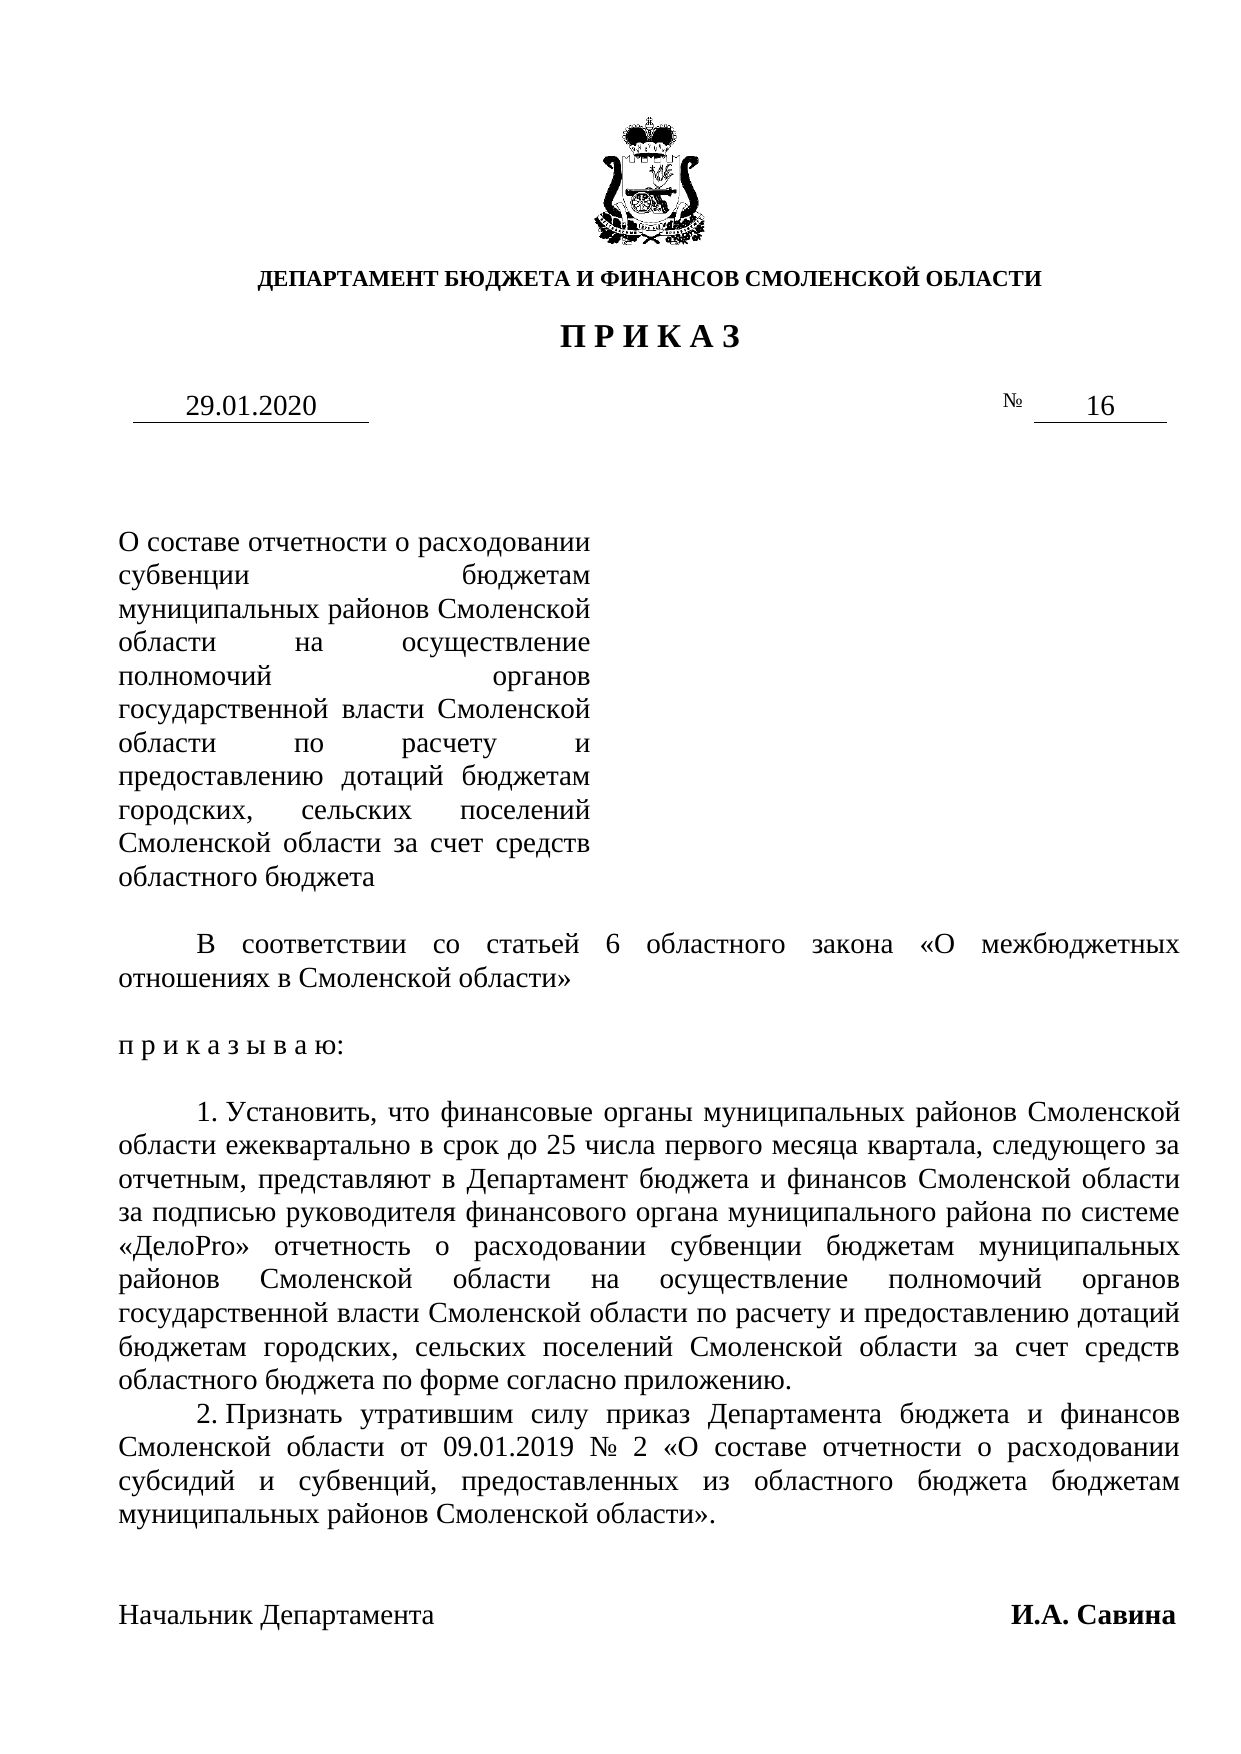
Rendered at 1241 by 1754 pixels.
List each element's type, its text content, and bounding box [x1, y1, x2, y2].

table_header № [369, 389, 1034, 422]
text П Р И К А З [118, 317, 1181, 355]
text О составе отчетности о расходовании субвенции бюджетам муниципальных районов Смоленской области на осуществление полномочий органов государственной власти Смоленской области по расчету и предоставлению дотаций бюджетам городских, сельских поселений Смоленской области за счет средств областного бюджета [118, 524, 591, 893]
text п р и к а з ы в а ю: [118, 1027, 1181, 1060]
text 1. Установить, что финансовые органы муниципальных районов Смоленской области ежеквартально в срок до 25 числа первого месяца квартала, следующего за отчетным, представляют в Департамент бюджета и финансов Смоленской области за подписью руководителя финансового органа муниципального района по системе «ДелоPro» отчетность о расходовании субвенции бюджетам муниципальных районов Смоленской области на осуществление полномочий органов государственной власти Смоленской области по расчету и предоставлению дотаций бюджетам городских, сельских поселений Смоленской области за счет средств областного бюджета по форме согласно приложению. [118, 1094, 1181, 1396]
table_header 29.01.2020 [133, 389, 369, 422]
text В соответствии со статьей 6 областного закона «О межбюджетных отношениях в Смоленской области» [118, 926, 1181, 993]
text 2. Признать утратившим силу приказ Департамента бюджета и финансов Смоленской области от 09.01.2019 № 2 «О составе отчетности о расходовании субсидий и субвенций, предоставленных из областного бюджета бюджетам муниципальных районов Смоленской области». [118, 1396, 1181, 1530]
text ДЕПАРТАМЕНТ БЮДЖЕТА И ФИНАНСОВ СМОЛЕНСКОЙ ОБЛАСТИ [118, 267, 1181, 292]
text Начальник Департамента И.А. Савина [118, 1597, 1181, 1631]
table_header 16 [1034, 389, 1167, 422]
